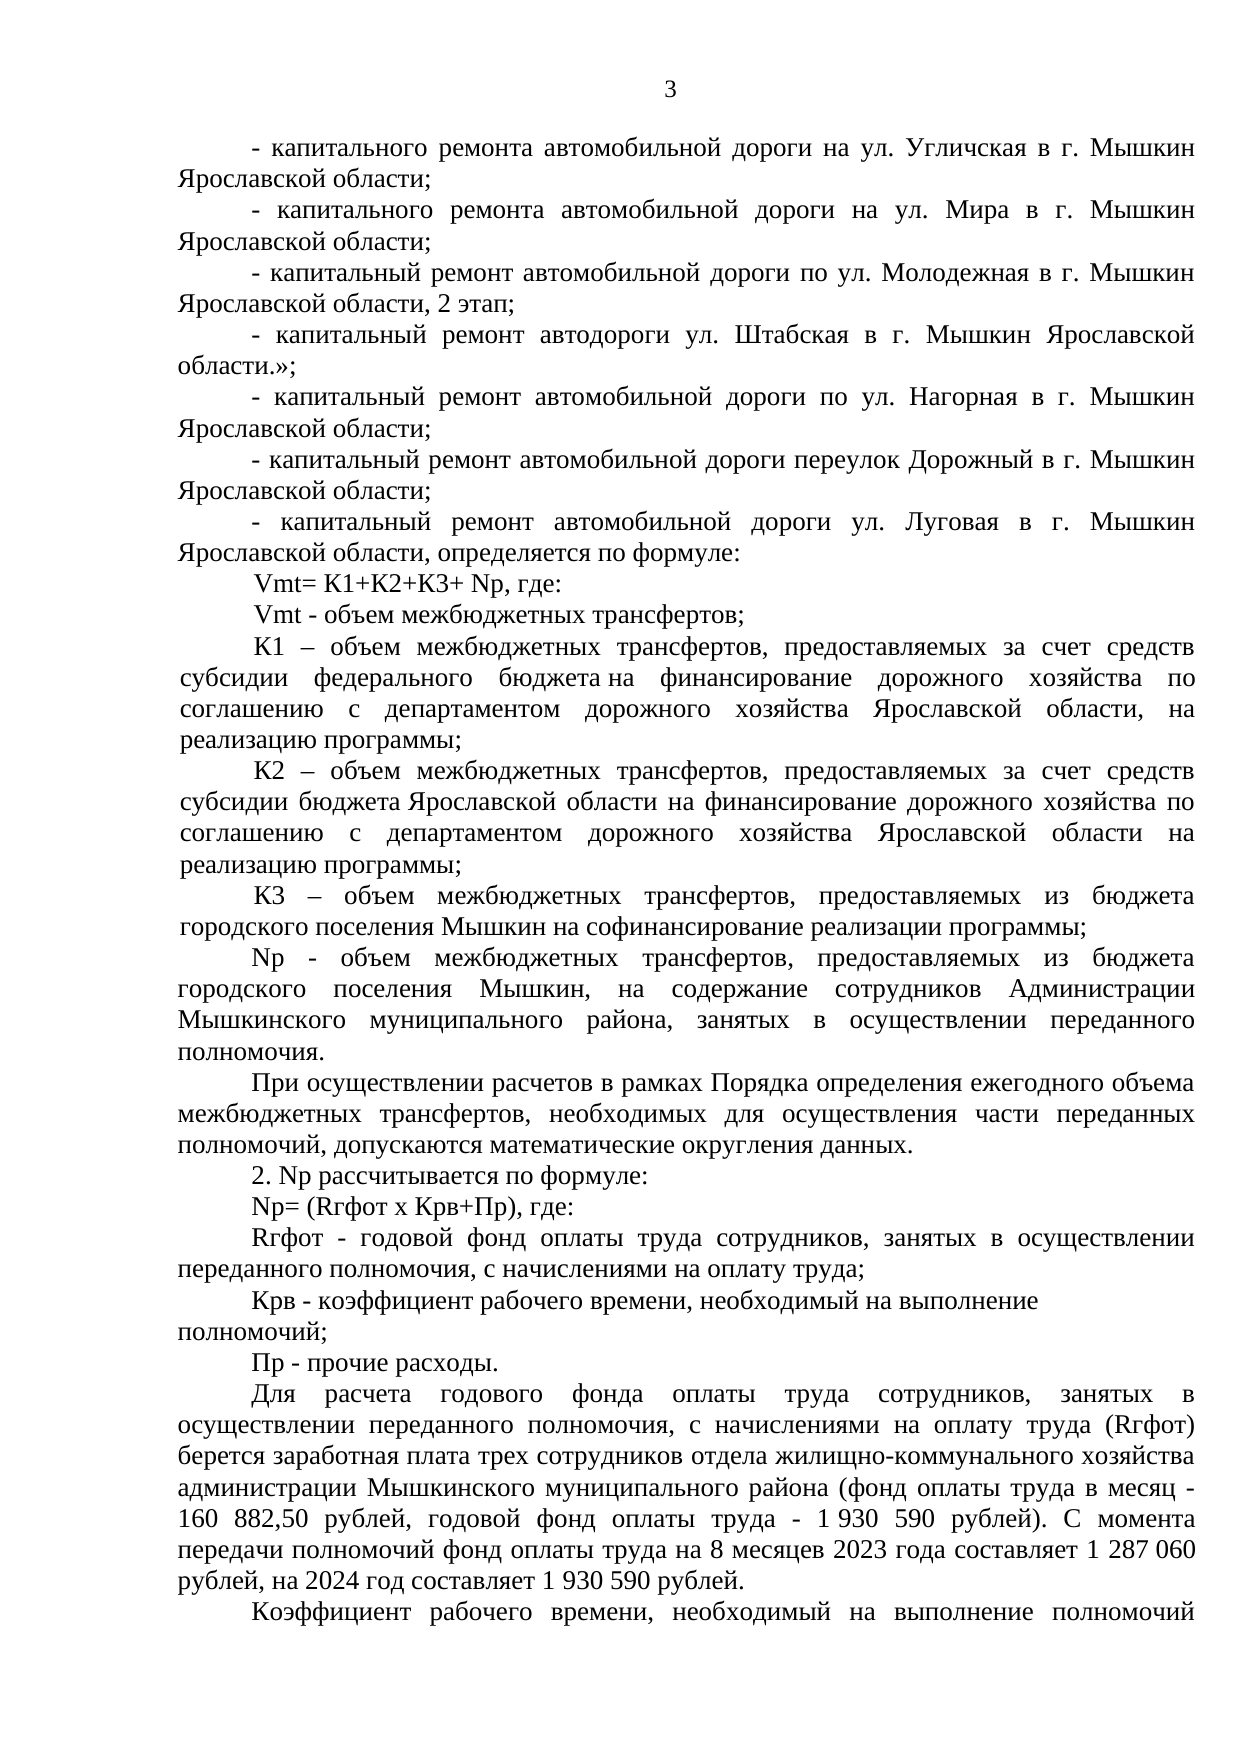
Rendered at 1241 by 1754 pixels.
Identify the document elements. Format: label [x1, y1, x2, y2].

table_header [166, 131, 1207, 1626]
